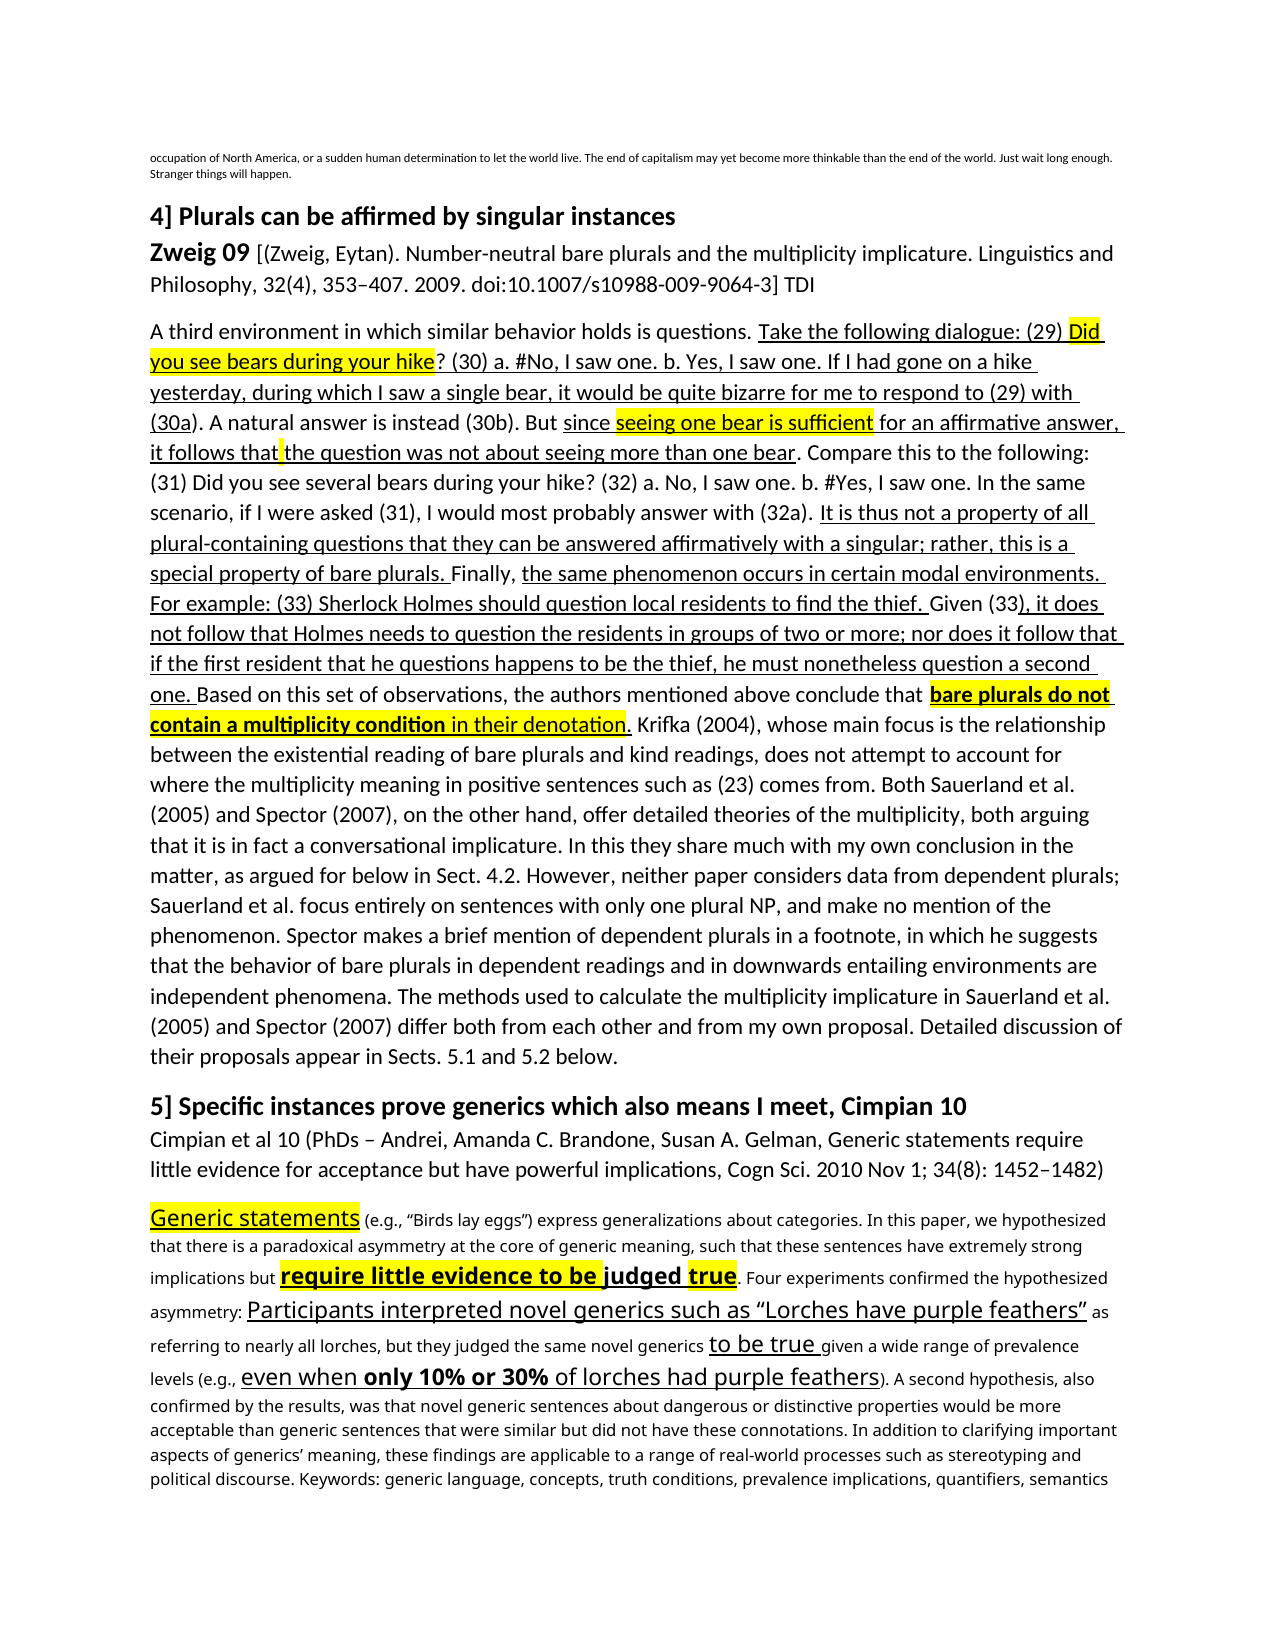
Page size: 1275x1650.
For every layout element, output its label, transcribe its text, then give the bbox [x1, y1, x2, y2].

subtitle 5] Specific instances prove generics which also means I meet, Cimpian 10 [150, 1089, 1125, 1122]
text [150, 1202, 1125, 1491]
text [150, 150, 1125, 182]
subtitle 4] Plurals can be affirmed by singular instances [150, 199, 1125, 233]
text Cimpian et al 10 (PhDs – Andrei, Amanda C. Brandone, Susan A. Gelman, Generic statements require little evidence for acceptance but have powerful implications, Cogn Sci. 2010 Nov 1; 34(8): 1452–1482) [150, 1125, 1125, 1183]
text A third environment in which similar behavior holds is questions. Take the following dialogue: (29) Did you see bears during your hike? (30) a. #No, I saw one. b. Yes, I saw one. If I had gone on a hike yesterday, during which I saw a single bear, it would be quite bizarre for me to respond to (29) with (30a). A natural answer is instead (30b). But since seeing one bear is sufficient for an affirmative answer, it follows that the question was not about seeing more than one bear. Compare this to the following: (31) Did you see several bears during your hike? (32) a. No, I saw one. b. #Yes, I saw one. In the same scenario, if I were asked (31), I would most probably answer with (32a). It is thus not a property of all plural-containing questions that they can be answered affirmatively with a singular; rather, this is a special property of bare plurals. Finally, the same phenomenon occurs in certain modal environments. For example: (33) Sherlock Holmes should question local residents to find the thief. Given (33), it does not follow that Holmes needs to question the residents in groups of two or more; nor does it follow that if the first resident that he questions happens to be the thief, he must nonetheless question a second one. Based on this set of observations, the authors mentioned above conclude that bare plurals do not contain a multiplicity condition in their denotation. Krifka (2004), whose main focus is the relationship between the existential reading of bare plurals and kind readings, does not attempt to account for where the multiplicity meaning in positive sentences such as (23) comes from. Both Sauerland et al. (2005) and Spector (2007), on the other hand, offer detailed theories of the multiplicity, both arguing that it is in fact a conversational implicature. In this they share much with my own conclusion in the matter, as argued for below in Sect. 4.2. However, neither paper considers data from dependent plurals; Sauerland et al. focus entirely on sentences with only one plural NP, and make no mention of the phenomenon. Spector makes a brief mention of dependent plurals in a footnote, in which he suggests that the behavior of bare plurals in dependent readings and in downwards entailing environments are independent phenomena. The methods used to calculate the multiplicity implicature in Sauerland et al. (2005) and Spector (2007) differ both from each other and from my own proposal. Detailed discussion of their proposals appear in Sects. 5.1 and 5.2 below. [150, 317, 1125, 1070]
text Zweig 09 [(Zweig, Eytan). Number-neutral bare plurals and the multiplicity implicature. Linguistics and Philosophy, 32(4), 353–407. 2009. doi:10.1007/s10988-009-9064-3] TDI [150, 235, 1125, 298]
